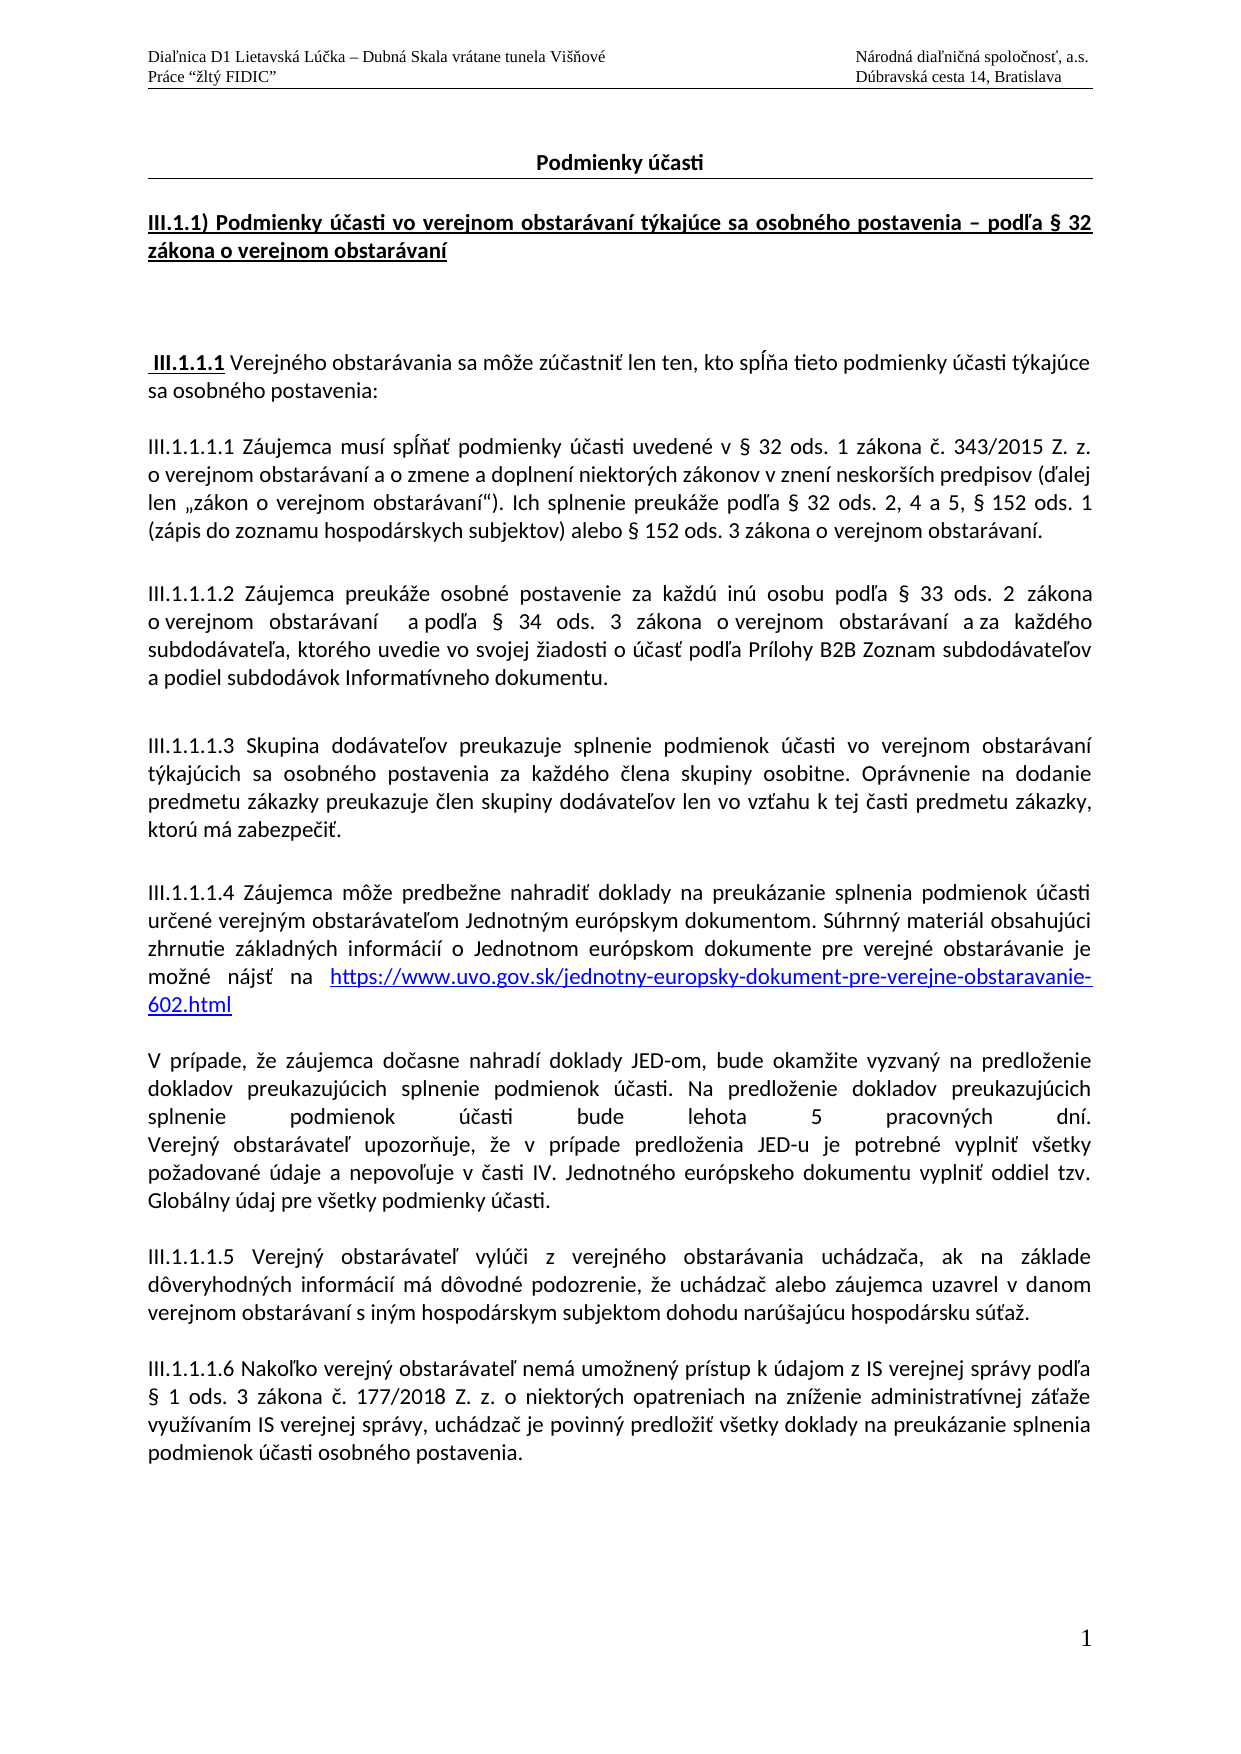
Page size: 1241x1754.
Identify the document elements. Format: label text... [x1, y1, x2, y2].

text III.1.1) Podmienky účasti vo verejnom obstarávaní týkajúce sa osobného postavenia – podľa § 32 zákona o verejnom obstarávaní [148, 234, 1093, 264]
text III.1.1.1 Verejného obstarávania sa môže zúčastniť len ten, kto spĺňa tieto podmienky účasti týkajúce sa osobného postavenia: [148, 348, 1093, 404]
text III.1.1.1.1 Záujemca musí spĺňať podmienky účasti uvedené v § 32 ods. 1 zákona č. 343/2015 Z. z. o verejnom obstarávaní a o zmene a doplnení niektorých zákonov v znení neskorších predpisov (ďalej len „zákon o verejnom obstarávaní“). Ich splnenie preukáže podľa § 32 ods. 2, 4 a 5, § 152 ods. 1 (zápis do zoznamu hospodárskych subjektov) alebo § 152 ods. 3 zákona o verejnom obstarávaní. [148, 432, 1093, 544]
text III.1.1.1.5 Verejný obstarávateľ vylúči z verejného obstarávania uchádzača, ak na základe dôveryhodných informácií má dôvodné podozrenie, že uchádzač alebo záujemca uzavrel v danom verejnom obstarávaní s iným hospodárskym subjektom dohodu narúšajúcu hospodársku súťaž. [148, 1242, 1093, 1326]
text III.1.1.1.6 Nakoľko verejný obstarávateľ nemá umožnený prístup k údajom z IS verejnej správy podľa § 1 ods. 3 zákona č. 177/2018 Z. z. o niektorých opatreniach na zníženie administratívnej záťaže využívaním IS verejnej správy, uchádzač je povinný predložiť všetky doklady na preukázanie splnenia podmienok účasti osobného postavenia. [148, 1354, 1093, 1466]
text III.1.1) Podmienky účasti vo verejnom obstarávaní týkajúce sa osobného postavenia – podľa § 32 zákona o verejnom obstarávaní [148, 208, 1093, 232]
text V prípade, že záujemca dočasne nahradí doklady JED-om, bude okamžite vyzvaný na predloženie dokladov preukazujúcich splnenie podmienok účasti. Na predloženie dokladov preukazujúcich splnenie podmienok účasti bude lehota 5 pracovných dní. Verejný obstarávateľ upozorňuje, že v prípade predloženia JED-u je potrebné vyplniť všetky požadované údaje a nepovoľuje v časti IV. Jednotného európskeho dokumentu vyplniť oddiel tzv. Globálny údaj pre všetky podmienky účasti. [148, 1046, 1093, 1214]
text Podmienky účasti [148, 148, 1093, 178]
text III.1.1.1.4 Záujemca môže predbežne nahradiť doklady na preukázanie splnenia podmienok účasti určené verejným obstarávateľom Jednotným európskym dokumentom. Súhrnný materiál obsahujúci zhrnutie základných informácií o Jednotnom európskom dokumente pre verejné obstarávanie je možné nájsť na https://www.uvo.gov.sk/jednotny-europsky-dokument-pre-verejne-obstaravanie-602.html [148, 878, 1093, 1018]
text III.1.1.1.2 Záujemca preukáže osobné postavenie za každú inú osobu podľa § 33 ods. 2 zákona o verejnom obstarávaní a podľa § 34 ods. 3 zákona o verejnom obstarávaní a za každého subdodávateľa, ktorého uvedie vo svojej žiadosti o účasť podľa Prílohy B2B Zoznam subdodávateľov a podiel subdodávok Informatívneho dokumentu. [148, 579, 1093, 691]
text III.1.1.1.3 Skupina dodávateľov preukazuje splnenie podmienok účasti vo verejnom obstarávaní týkajúcich sa osobného postavenia za každého člena skupiny osobitne. Oprávnenie na dodanie predmetu zákazky preukazuje člen skupiny dodávateľov len vo vzťahu k tej časti predmetu zákazky, ktorú má zabezpečiť. [148, 731, 1093, 843]
